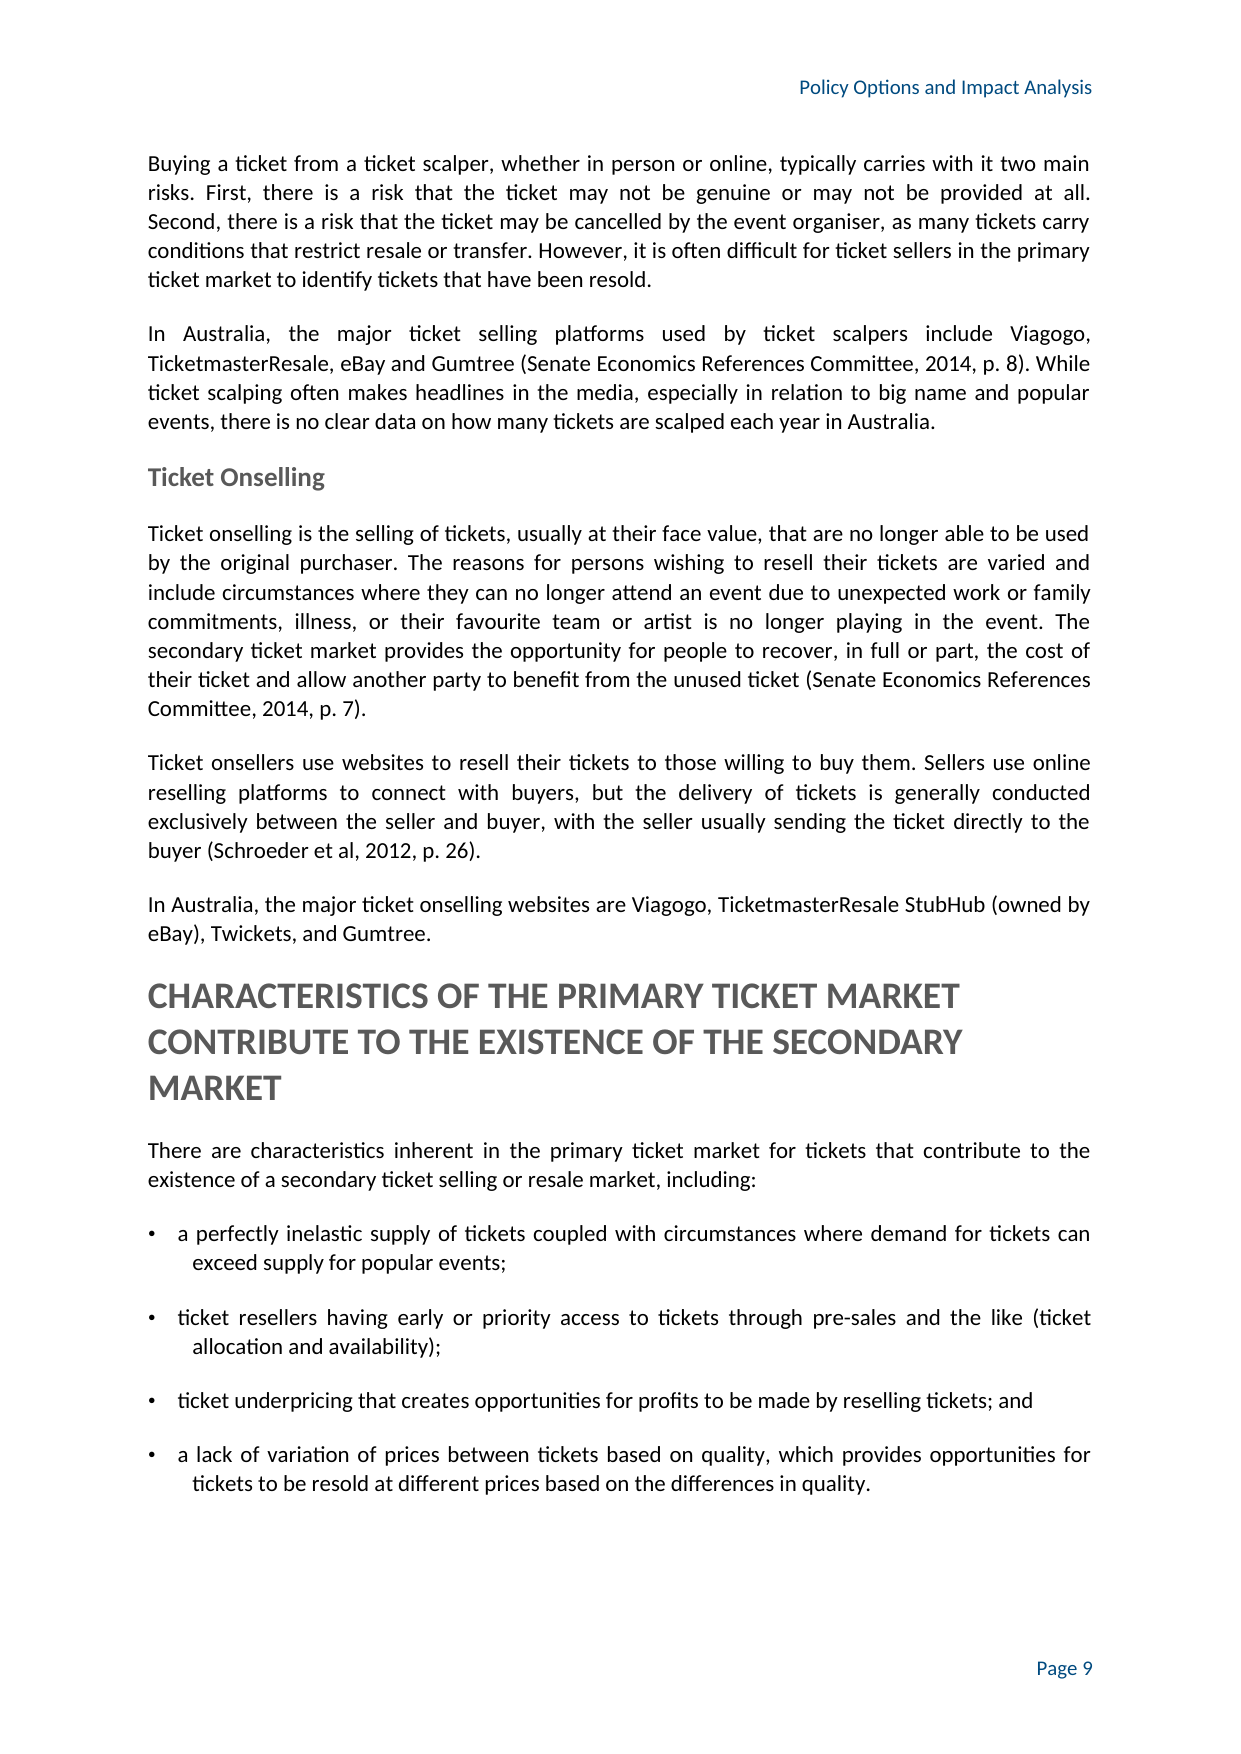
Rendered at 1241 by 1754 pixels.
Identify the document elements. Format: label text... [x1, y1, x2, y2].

subtitle Characteristics of the primary ticket market contribute to the existence of the secondary market [148, 972, 1092, 1110]
text In Australia, the major ticket selling platforms used by ticket scalpers include Viagogo, TicketmasterResale, eBay and Gumtree (Senate Economics References Committee, 2014, p. 8). While ticket scalping often makes headlines in the media, especially in relation to big name and popular events, there is no clear data on how many tickets are scalped each year in Australia. [148, 318, 1092, 435]
text In Australia, the major ticket onselling websites are Viagogo, TicketmasterResale StubHub (owned by eBay), Twickets, and Gumtree. [148, 889, 1092, 947]
text ticket resellers having early or priority access to tickets through pre-sales and the like (ticket allocation and availability); [148, 1302, 1092, 1360]
text a lack of variation of prices between tickets based on quality, which provides opportunities for tickets to be resold at different prices based on the differences in quality. [148, 1439, 1092, 1497]
text a perfectly inelastic supply of tickets coupled with circumstances where demand for tickets can exceed supply for popular events; [148, 1218, 1092, 1277]
text Ticket onsellers use websites to resell their tickets to those willing to buy them. Sellers use online reselling platforms to connect with buyers, but the delivery of tickets is generally conducted exclusively between the seller and buyer, with the seller usually sending the ticket directly to the buyer (Schroeder et al, 2012, p. 26). [148, 747, 1092, 864]
text There are characteristics inherent in the primary ticket market for tickets that contribute to the existence of a secondary ticket selling or resale market, including: [148, 1135, 1092, 1193]
text Buying a ticket from a ticket scalper, whether in person or online, typically carries with it two main risks. First, there is a risk that the ticket may not be genuine or may not be provided at all. Second, there is a risk that the ticket may be cancelled by the event organiser, as many tickets carry conditions that restrict resale or transfer. However, it is often difficult for ticket sellers in the primary ticket market to identify tickets that have been resold. [148, 148, 1092, 293]
text ticket underpricing that creates opportunities for profits to be made by reselling tickets; and [148, 1385, 1092, 1414]
text Ticket onselling is the selling of tickets, usually at their face value, that are no longer able to be used by the original purchaser. The reasons for persons wishing to resell their tickets are varied and include circumstances where they can no longer attend an event due to unexpected work or family commitments, illness, or their favourite team or artist is no longer playing in the event. The secondary ticket market provides the opportunity for people to recover, in full or part, the cost of their ticket and allow another party to benefit from the unused ticket (Senate Economics References Committee, 2014, p. 7). [148, 518, 1092, 722]
subtitle Ticket Onselling [148, 460, 1092, 493]
